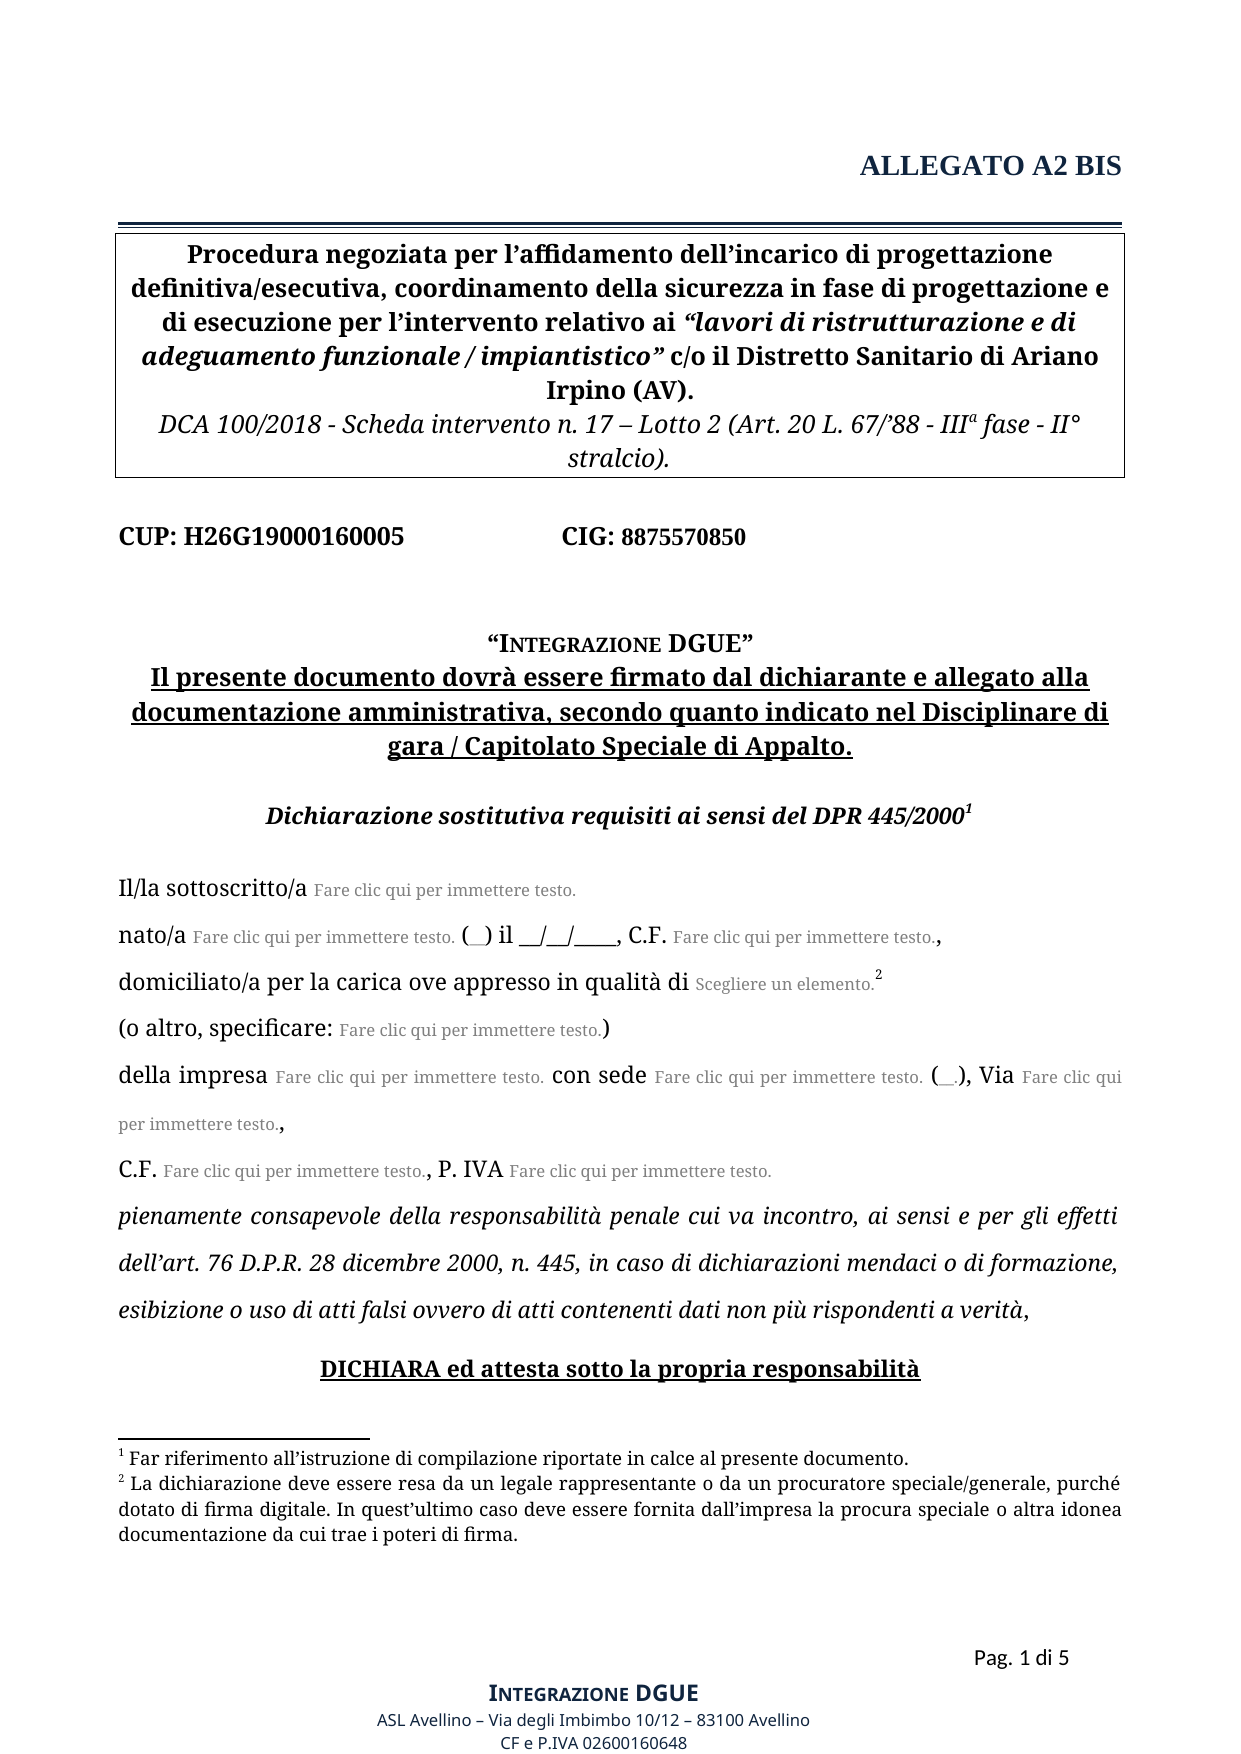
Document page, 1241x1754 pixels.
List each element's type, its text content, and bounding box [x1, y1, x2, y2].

text nato/a Fare clic qui per immettere testo. (__) il __/__/____, C.F. Fare clic qui per immettere testo., [118, 918, 1122, 950]
text Procedura negoziata per l’affidamento dell’incarico di progettazione definitiva/esecutiva, coordinamento della sicurezza in fase di progettazione e di esecuzione per l’intervento relativo ai “lavori di ristrutturazione e di adeguamento funzionale / impiantistico” c/o il Distretto Sanitario di Ariano Irpino (AV). [116, 234, 1124, 403]
text Il presente documento dovrà essere firmato dal dichiarante e allegato alla documentazione amministrativa, secondo quanto indicato nel Disciplinare di gara / Capitolato Speciale di Appalto. [118, 660, 1122, 762]
text C.F. Fare clic qui per immettere testo., P. IVA Fare clic qui per immettere testo. [118, 1153, 1122, 1184]
text CUP: H26G19000160005 CIG: 8875570850 [118, 518, 1122, 552]
text domiciliato/a per la carica ove appresso in qualità di Scegliere un elemento. [118, 965, 1122, 997]
text della impresa Fare clic qui per immettere testo. con sede Fare clic qui per immettere testo. (__.), Via Fare clic qui per immettere testo., [118, 1059, 1122, 1137]
text Dichiarazione sostitutiva requisiti ai sensi del DPR 445/2000 [118, 800, 1122, 831]
text ALLEGATO A2 BIS [118, 148, 1122, 181]
text (o altro, specificare: Fare clic qui per immettere testo.) [118, 1012, 1122, 1043]
text DCA 100/2018 - Scheda intervento n. 17 – Lotto 2 (Art. 20 L. 67/’88 - IIIa fase - II° stralcio). [116, 403, 1124, 477]
text Il/la sottoscritto/a Fare clic qui per immettere testo. [118, 872, 1122, 903]
text DICHIARA ed attesta sotto la propria responsabilità [118, 1353, 1122, 1384]
text “Integrazione DGUE” [118, 626, 1122, 660]
text pienamente consapevole della responsabilità penale cui va incontro, ai sensi e per gli effetti dell’art. 76 D.P.R. 28 dicembre 2000, n. 445, in caso di dichiarazioni mendaci o di formazione, esibizione o uso di atti falsi ovvero di atti contenenti dati non più rispondenti a verità, [118, 1200, 1122, 1325]
